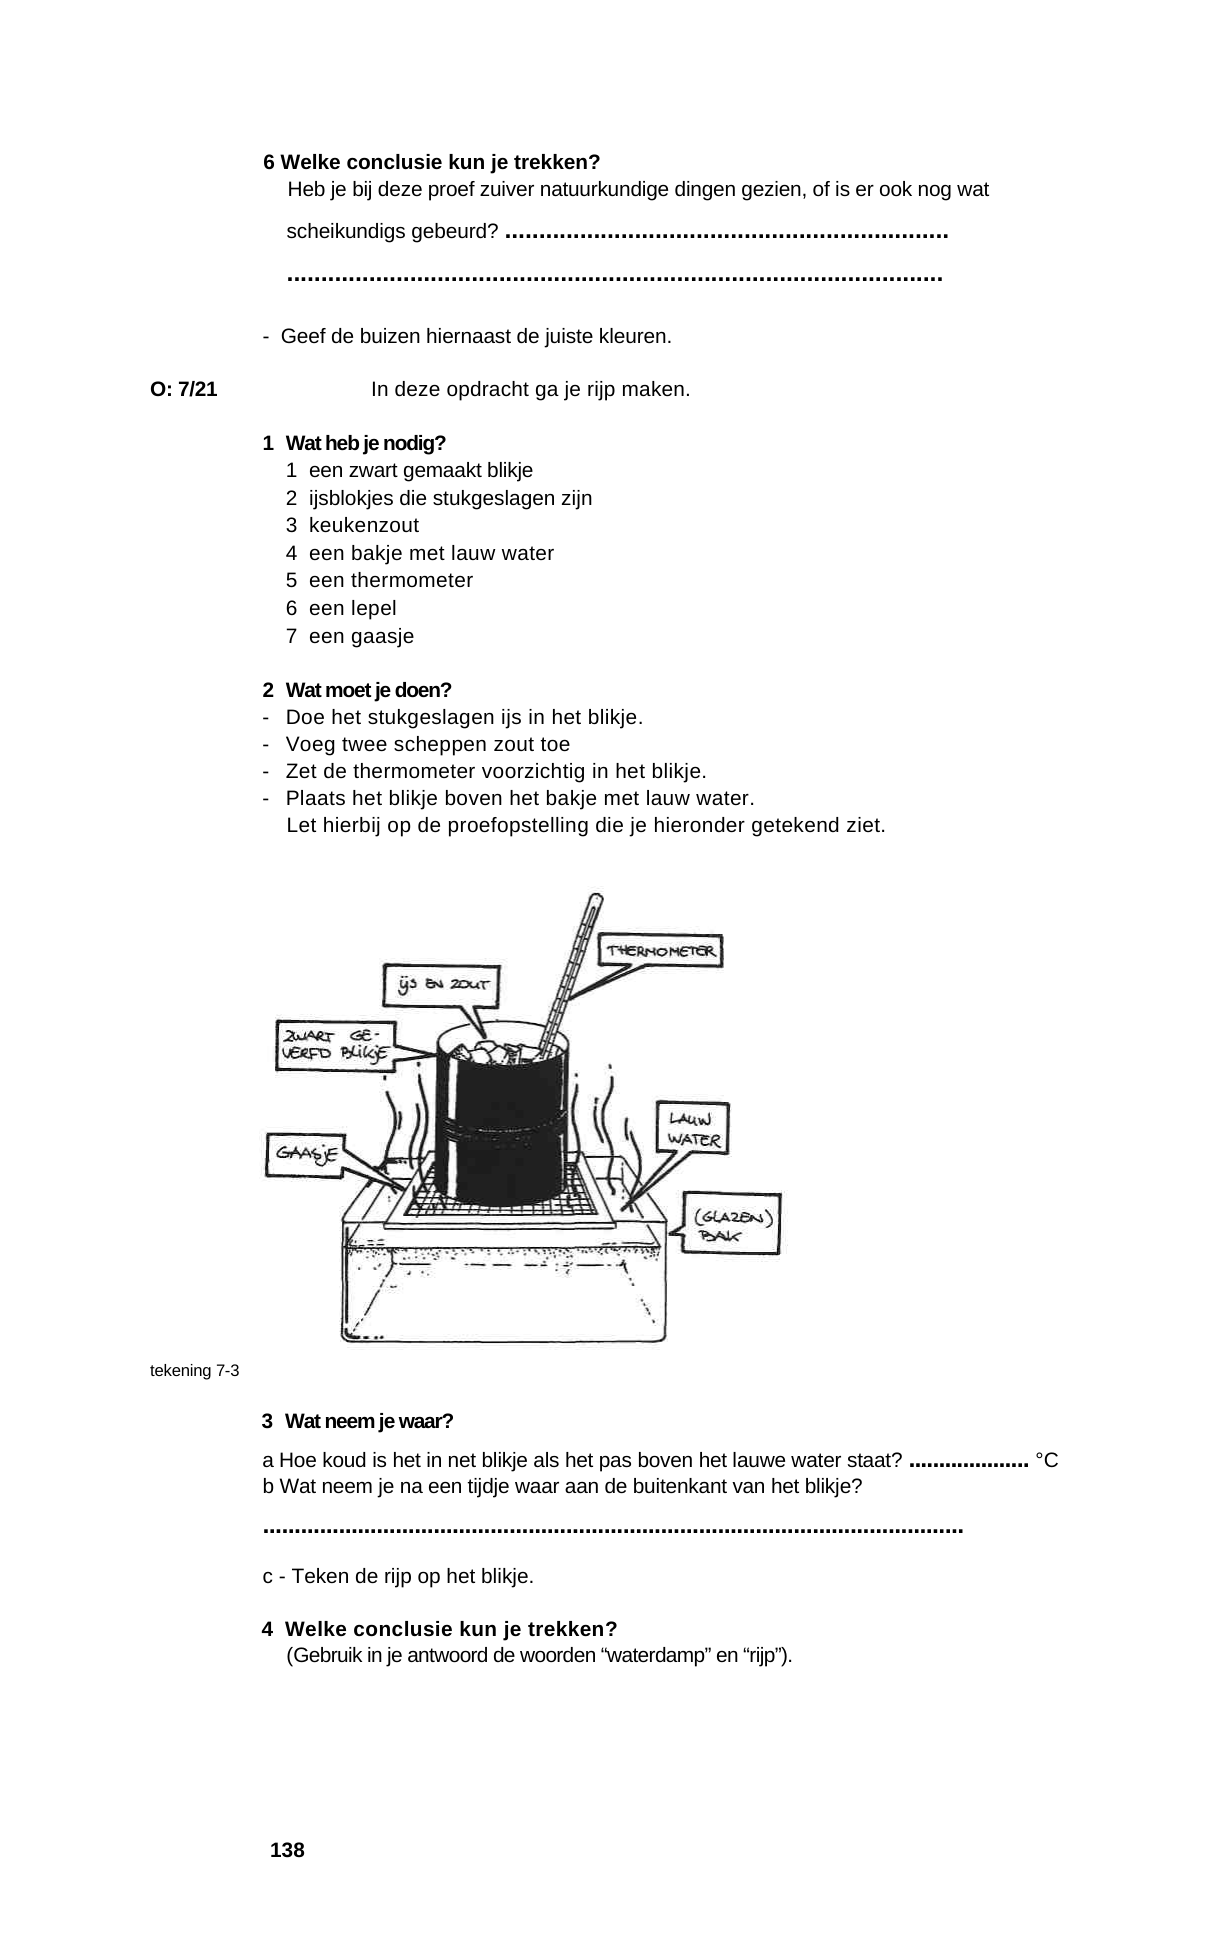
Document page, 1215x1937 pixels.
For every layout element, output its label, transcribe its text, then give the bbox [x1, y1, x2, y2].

picture [251, 878, 800, 1360]
list een gaasje [286, 622, 1065, 649]
text b Wat neem je na een tijdje waar aan de buitenkant van het blikje? [262, 1474, 1065, 1498]
text Heb je bij deze proef zuiver natuurkundige dingen gezien, of is er ook nog wat [287, 177, 1065, 201]
list een bakje met lauw water [286, 538, 1065, 566]
list keukenzout [286, 511, 1065, 538]
text In deze opdracht ga je rijp maken. [371, 377, 1065, 401]
text ............................................................................................................... [262, 1511, 1065, 1539]
list een lepel [286, 594, 1065, 621]
text c - Teken de rijp op het blikje. [262, 1564, 1065, 1588]
list Voeg twee scheppen zout toe [262, 730, 1065, 757]
text 1 Wat heb je nodig? [262, 428, 1065, 456]
list Doe het stukgeslagen ijs in het blikje. [262, 703, 1065, 730]
text - Geef de buizen hiernaast de juiste kleuren. [262, 324, 1065, 348]
text O: 7/21 [150, 377, 334, 401]
list ijsblokjes die stukgeslagen zijn [286, 483, 1065, 511]
list een zwart gemaakt blikje [286, 456, 1065, 483]
list Zet de thermometer voorzichtig in het blikje. [262, 757, 1065, 784]
text ................................................................................................ [286, 258, 1065, 286]
text Let hierbij op de proefopstelling die je hieronder getekend ziet. [286, 811, 1065, 838]
text 2 Wat moet je doen? [262, 676, 1065, 703]
text (Gebruik in je antwoord de woorden “waterdamp” en “rijp”). [286, 1643, 1065, 1667]
text a Hoe koud is het in net blikje als het pas boven het lauwe water staat? .................... °C [262, 1444, 1065, 1473]
text 4 Welke conclusie kun je trekken? [261, 1617, 1065, 1641]
text 6 Welke conclusie kun je trekken? [263, 150, 1065, 174]
text 3 Wat neem je waar? [261, 1409, 1065, 1433]
list een thermometer [286, 566, 1065, 593]
text scheikundigs gebeurd? ................................................................. [286, 215, 1065, 244]
list Plaats het blikje boven het bakje met lauw water. [262, 784, 1065, 811]
